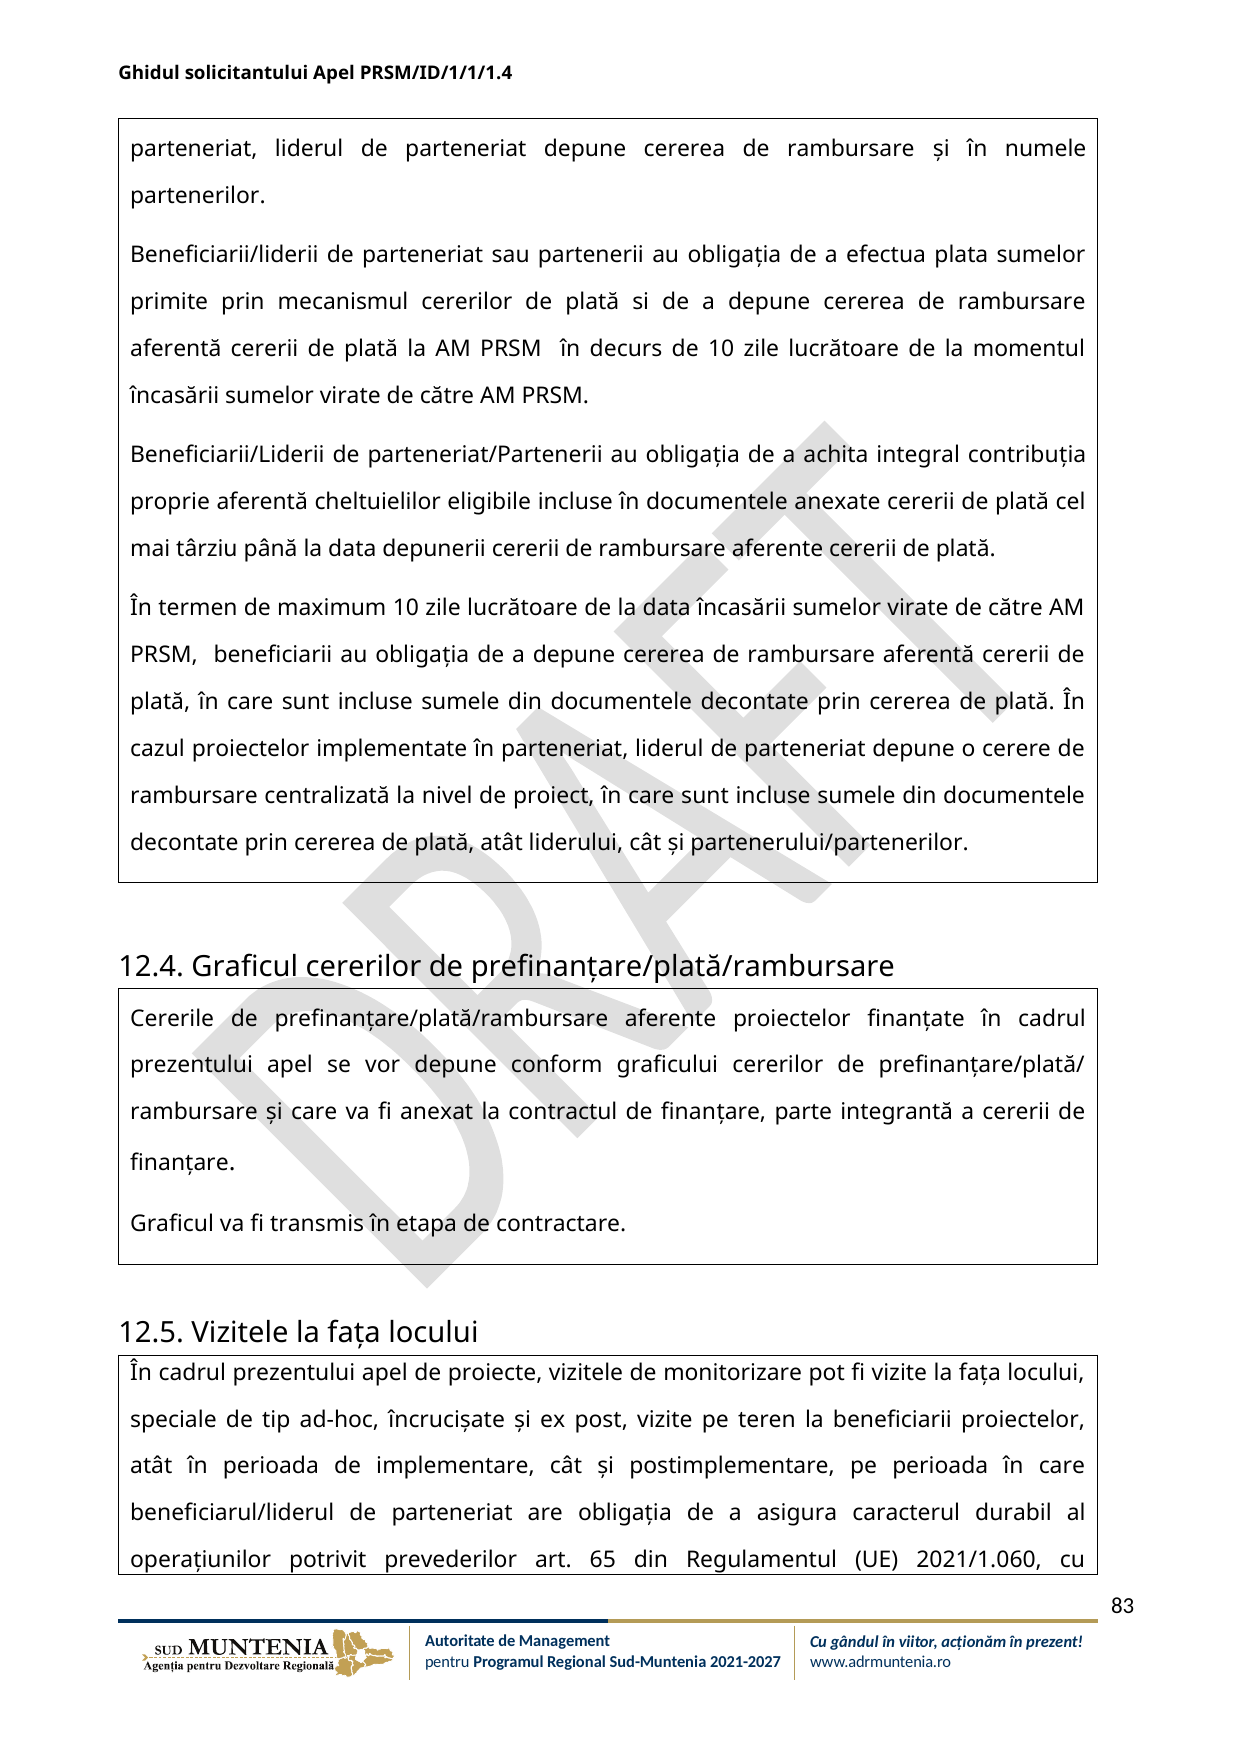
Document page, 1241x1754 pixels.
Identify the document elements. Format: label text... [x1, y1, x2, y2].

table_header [119, 119, 1097, 882]
subtitle 12.4. Graficul cererilor de prefinanțare/plată/rambursare [118, 945, 1134, 985]
subtitle 12.5. Vizitele la fața locului [118, 1312, 1134, 1351]
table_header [119, 1356, 1097, 1574]
table_header Cererile de prefinanțare/plată/rambursare aferente proiectelor finanțate în cadrul prezentului apel se vor depune conform graficului cererilor de prefinanțare/plată/ rambursare și care va fi anexat la contractul de finanţare, parte integrantă a cererii de finanțare. Graficul va fi transmis în etapa de contractare. [119, 989, 1097, 1264]
